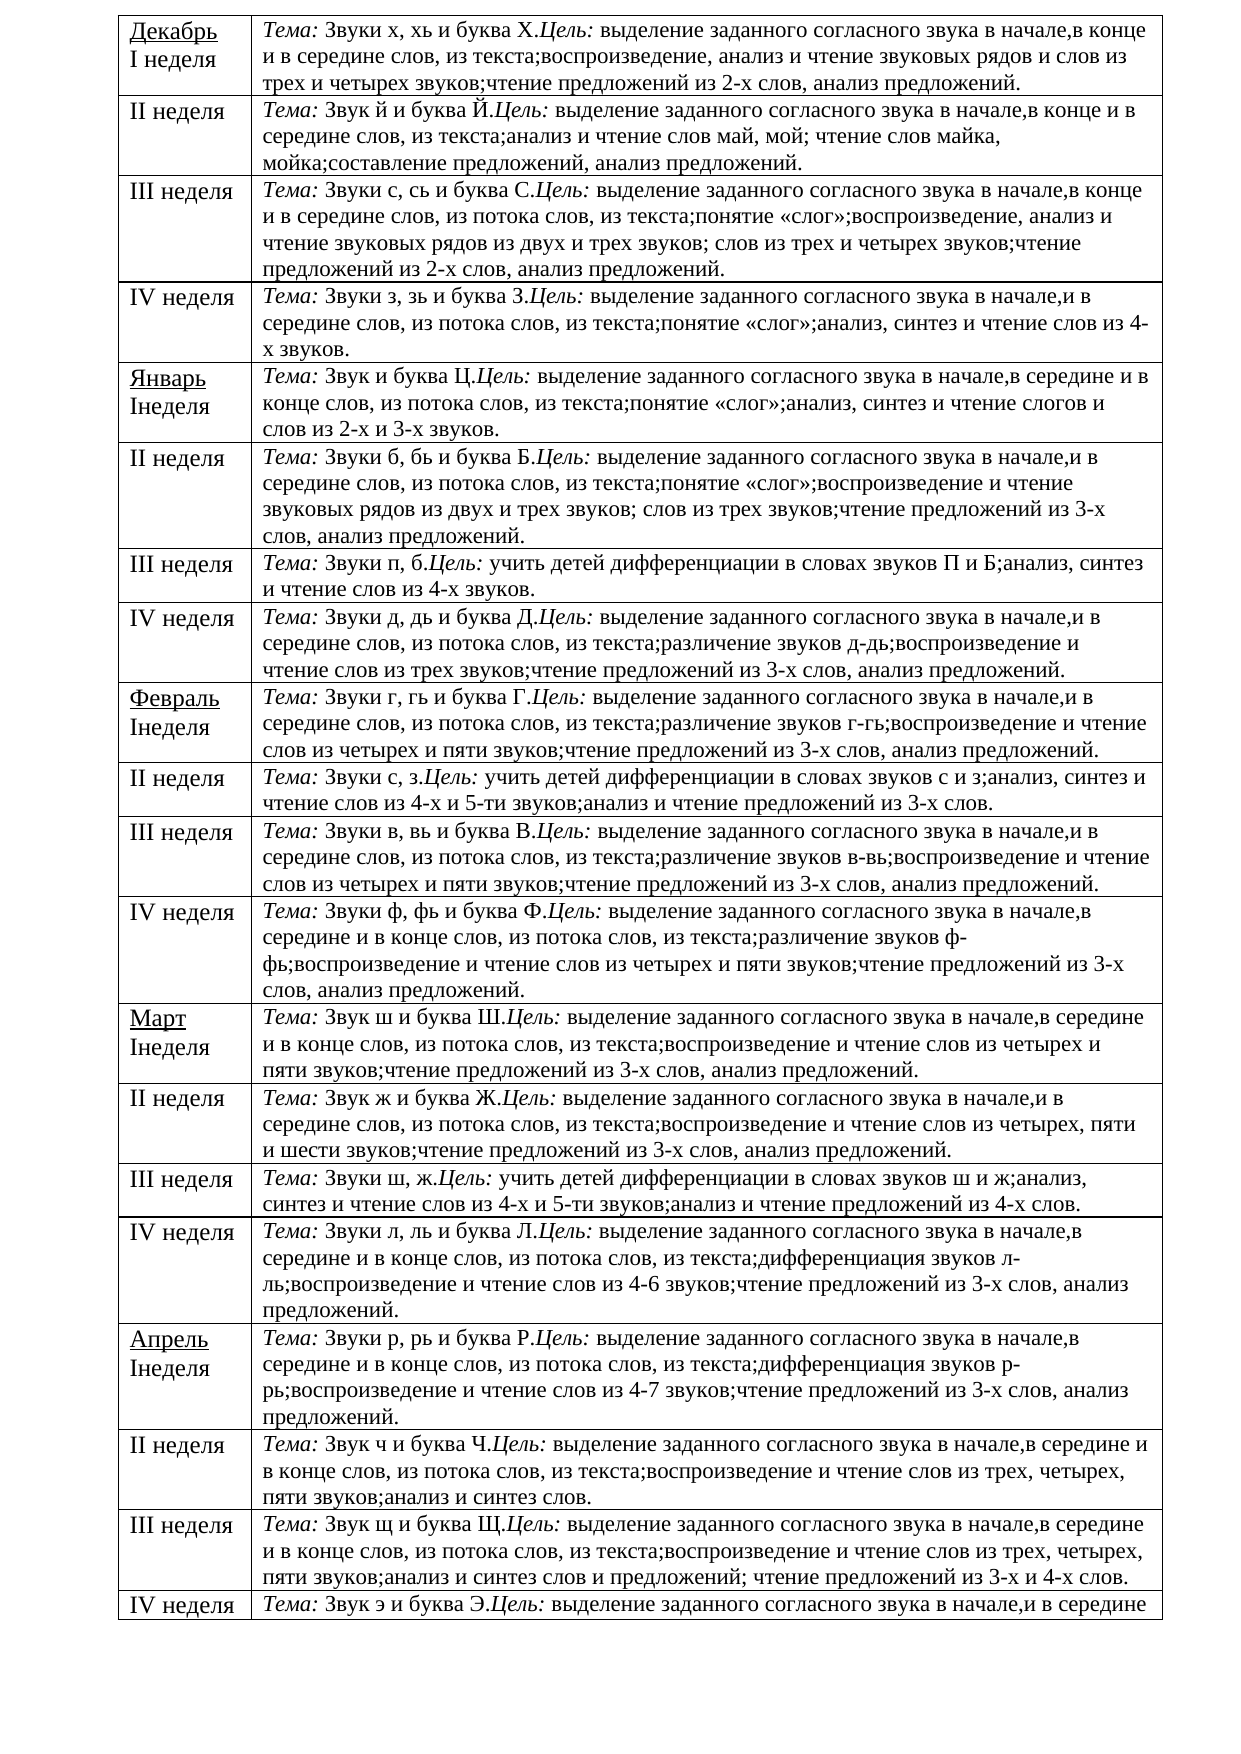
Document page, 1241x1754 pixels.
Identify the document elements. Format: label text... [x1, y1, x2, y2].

table_cell Тема: Звуки в, вь и буква В.Цель: выделение заданного согласного звука в начале,и в середине слов, из потока слов, из текста;различение звуков в-вь;воспроизведение и чтение слов из четырех и пяти звуков;чтение предложений из 3-х слов, анализ предложений. [252, 817, 1162, 896]
table_cell II неделя [119, 443, 251, 548]
table_cell Тема: Звуки с, сь и буква С.Цель: выделение заданного согласного звука в начале,в конце и в середине слов, из потока слов, из текста;понятие «слог»;воспроизведение, анализ и чтение звуковых рядов из двух и трех звуков; слов из трех и четырех звуков;чтение предложений из 2-х слов, анализ предложений. [252, 176, 1162, 281]
table_cell Тема: Звуки з, зь и буква З.Цель: выделение заданного согласного звука в начале,и в середине слов, из потока слов, из текста;понятие «слог»;анализ, синтез и чтение слов из 4-х звуков. [252, 283, 1162, 362]
table_cell Апрель Iнеделя [119, 1324, 251, 1429]
table_cell II неделя [119, 96, 251, 175]
table_cell Тема: Звуки р, рь и буква Р.Цель: выделение заданного согласного звука в начале,в середине и в конце слов, из потока слов, из текста;дифференциация звуков р-рь;воспроизведение и чтение слов из 4-7 звуков;чтение предложений из 3-х слов, анализ предложений. [252, 1324, 1162, 1429]
table_cell Тема: Звук ш и буква Ш.Цель: выделение заданного согласного звука в начале,в середине и в конце слов, из потока слов, из текста;воспроизведение и чтение слов из четырех и пяти звуков;чтение предложений из 3-х слов, анализ предложений. [252, 1004, 1162, 1082]
table_cell Тема: Звук и буква Ц.Цель: выделение заданного согласного звука в начале,в середине и в конце слов, из потока слов, из текста;понятие «слог»;анализ, синтез и чтение слогов и слов из 2-х и 3-х звуков. [252, 363, 1162, 442]
table_cell Декабрь I неделя [119, 16, 251, 95]
table_cell Тема: Звуки х, хь и буква Х.Цель: выделение заданного согласного звука в начале,в конце и в середине слов, из текста;воспроизведение, анализ и чтение звуковых рядов и слов из трех и четырех звуков;чтение предложений из 2-х слов, анализ предложений. [252, 16, 1162, 95]
table_cell III неделя [119, 176, 251, 281]
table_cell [252, 1591, 1162, 1619]
table_cell Тема: Звуки ф, фь и буква Ф.Цель: выделение заданного согласного звука в начале,в середине и в конце слов, из потока слов, из текста;различение звуков ф-фь;воспроизведение и чтение слов из четырех и пяти звуков;чтение предложений из 3-х слов, анализ предложений. [252, 897, 1162, 1002]
table_cell II неделя [119, 763, 251, 816]
table_cell IV неделя [119, 283, 251, 362]
table_cell Тема: Звуки с, з.Цель: учить детей дифференциации в словах звуков с и з;анализ, синтез и чтение слов из 4-х и 5-ти звуков;анализ и чтение предложений из 3-х слов. [252, 763, 1162, 816]
table_cell Тема: Звук й и буква Й.Цель: выделение заданного согласного звука в начале,в конце и в середине слов, из текста;анализ и чтение слов май, мой; чтение слов майка, мойка;составление предложений, анализ предложений. [252, 96, 1162, 175]
table_cell IV неделя [119, 897, 251, 1002]
table_cell Март Iнеделя [119, 1004, 251, 1082]
table_cell Тема: Звуки д, дь и буква Д.Цель: выделение заданного согласного звука в начале,и в середине слов, из потока слов, из текста;различение звуков д-дь;воспроизведение и чтение слов из трех звуков;чтение предложений из 3-х слов, анализ предложений. [252, 603, 1162, 682]
table_cell Тема: Звуки г, гь и буква Г.Цель: выделение заданного согласного звука в начале,и в середине слов, из потока слов, из текста;различение звуков г-гь;воспроизведение и чтение слов из четырех и пяти звуков;чтение предложений из 3-х слов, анализ предложений. [252, 683, 1162, 762]
table_cell Тема: Звук щ и буква Щ.Цель: выделение заданного согласного звука в начале,в середине и в конце слов, из потока слов, из текста;воспроизведение и чтение слов из трех, четырех, пяти звуков;анализ и синтез слов и предложений; чтение предложений из 3-х и 4-х слов. [252, 1510, 1162, 1589]
table_cell Январь Iнеделя [119, 363, 251, 442]
table_cell IV неделя [119, 603, 251, 682]
table_cell III неделя [119, 549, 251, 602]
table_cell Тема: Звук ж и буква Ж.Цель: выделение заданного согласного звука в начале,и в середине слов, из потока слов, из текста;воспроизведение и чтение слов из четырех, пяти и шести звуков;чтение предложений из 3-х слов, анализ предложений. [252, 1084, 1162, 1163]
table_cell Тема: Звук ч и буква Ч.Цель: выделение заданного согласного звука в начале,в середине и в конце слов, из потока слов, из текста;воспроизведение и чтение слов из трех, четырех, пяти звуков;анализ и синтез слов. [252, 1430, 1162, 1509]
table_cell III неделя [119, 1164, 251, 1216]
table_cell II неделя [119, 1430, 251, 1509]
table_cell Тема: Звуки ш, ж.Цель: учить детей дифференциации в словах звуков ш и ж;анализ, синтез и чтение слов из 4-х и 5-ти звуков;анализ и чтение предложений из 4-х слов. [252, 1164, 1162, 1216]
table_cell Тема: Звуки л, ль и буква Л.Цель: выделение заданного согласного звука в начале,в середине и в конце слов, из потока слов, из текста;дифференциация звуков л-ль;воспроизведение и чтение слов из 4-6 звуков;чтение предложений из 3-х слов, анализ предложений. [252, 1218, 1162, 1323]
table_cell Тема: Звуки п, б.Цель: учить детей дифференциации в словах звуков П и Б;анализ, синтез и чтение слов из 4-х звуков. [252, 549, 1162, 602]
table_cell IV неделя [119, 1591, 251, 1619]
table_cell Тема: Звуки б, бь и буква Б.Цель: выделение заданного согласного звука в начале,и в середине слов, из потока слов, из текста;понятие «слог»;воспроизведение и чтение звуковых рядов из двух и трех звуков; слов из трех звуков;чтение предложений из 3-х слов, анализ предложений. [252, 443, 1162, 548]
table_cell Февраль Iнеделя [119, 683, 251, 762]
table_cell IV неделя [119, 1218, 251, 1323]
table_cell III неделя [119, 817, 251, 896]
table_cell III неделя [119, 1510, 251, 1589]
table_cell II неделя [119, 1084, 251, 1163]
